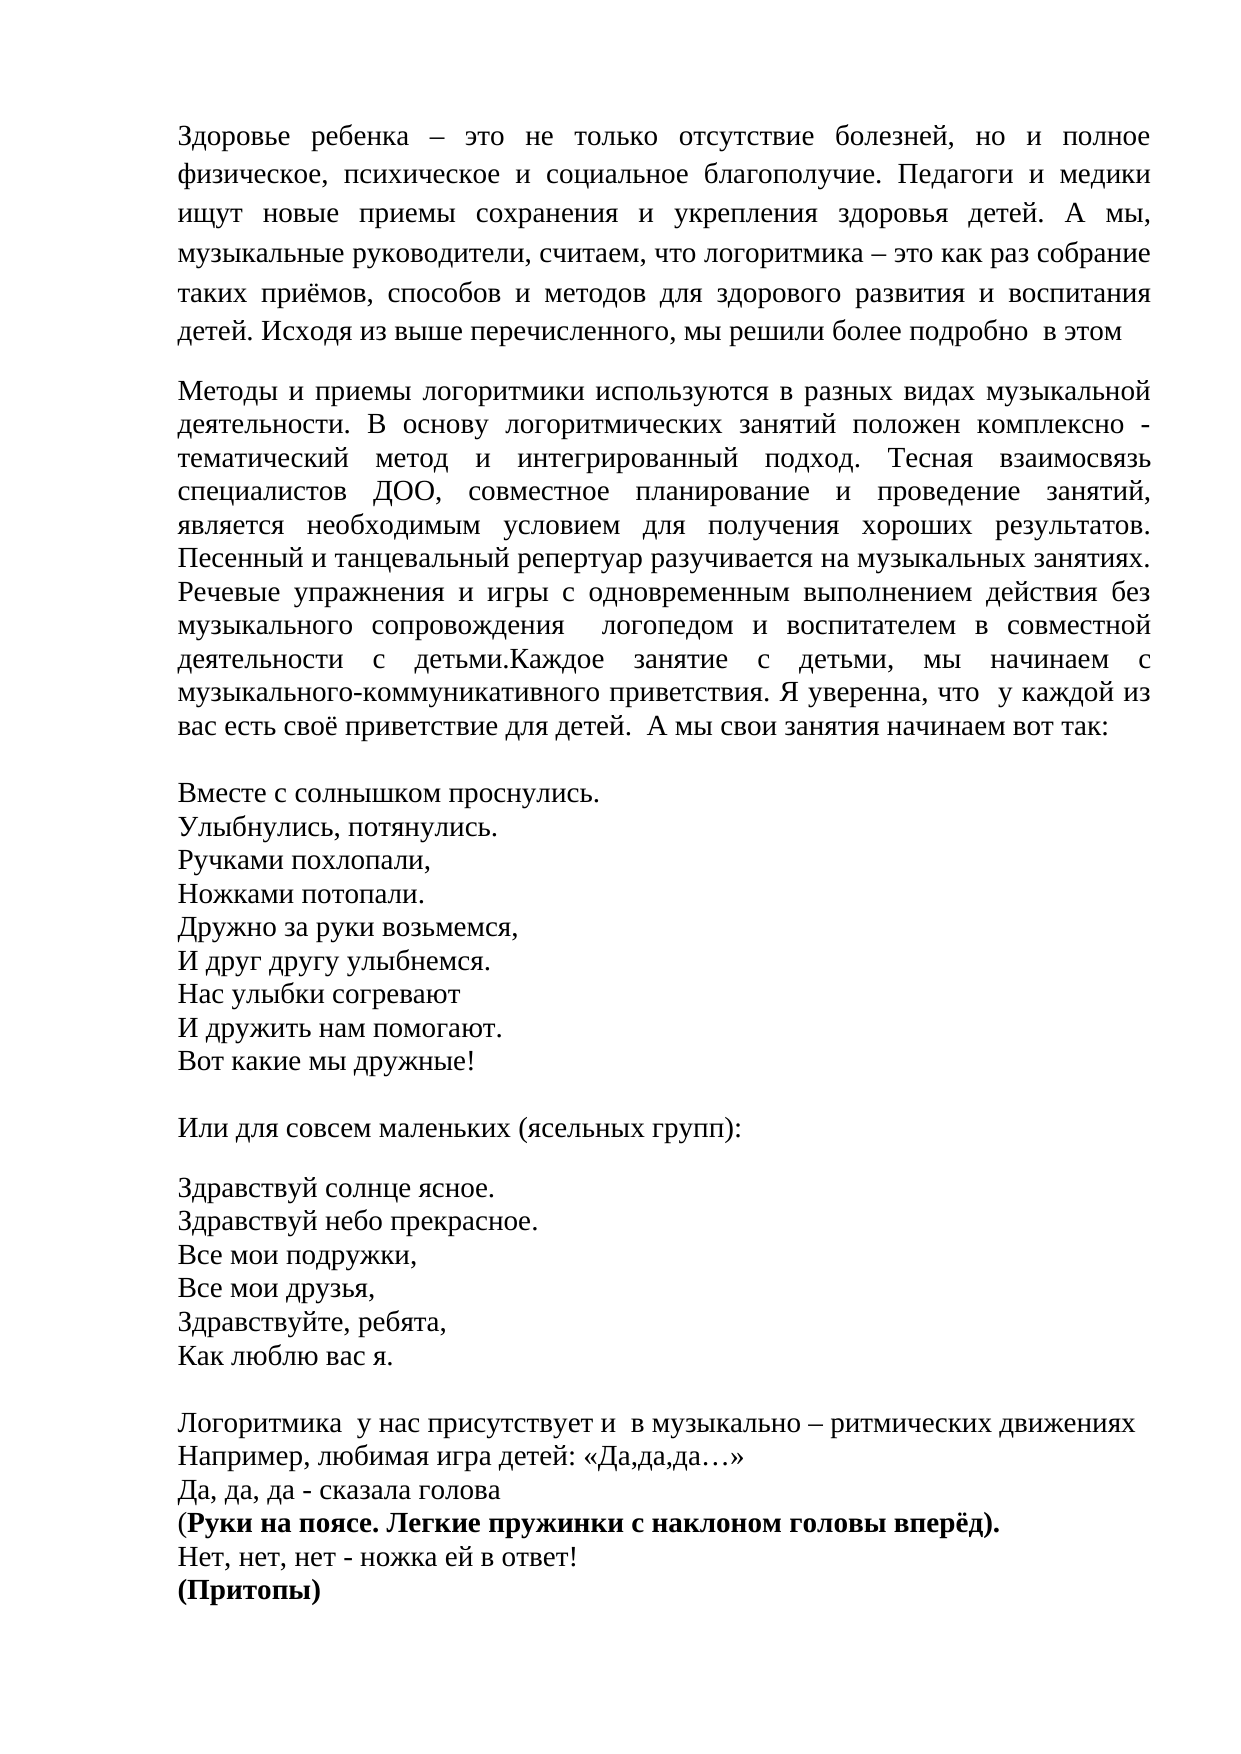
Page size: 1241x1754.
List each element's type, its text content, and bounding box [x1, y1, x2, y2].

text Здравствуй солнце ясное. [177, 1170, 1152, 1203]
text Ручками похлопали, [177, 842, 1152, 876]
text И друг другу улыбнемся. [177, 943, 1152, 976]
text Здравствуй небо прекрасное. [177, 1203, 1152, 1237]
text И дружить нам помогают. [177, 1010, 1152, 1043]
text Логоритмика у нас присутствует и в музыкально – ритмических движениях [177, 1405, 1152, 1438]
text Методы и приемы логоритмики используются в разных видах музыкальной деятельности. В основу логоритмических занятий положен комплексно - тематический метод и интегрированный подход. Тесная взаимосвязь специалистов ДОО, совместное планирование и проведение занятий, является необходимым условием для получения хороших результатов. Песенный и танцевальный репертуар разучивается на музыкальных занятиях. Речевые упражнения и игры с одновременным выполнением действия без музыкального сопровождения логопедом и воспитателем в совместной деятельности с детьми.Каждое занятие с детьми, мы начинаем с музыкального-коммуникативного приветствия. Я уверенна, что у каждой из вас есть своё приветствие для детей. А мы свои занятия начинаем вот так: [177, 373, 1152, 742]
text Здравствуйте, ребята, [177, 1304, 1152, 1338]
text Все мои друзья, [177, 1271, 1152, 1304]
text (Руки на поясе. Легкие пружинки с наклоном головы вперёд). [177, 1505, 1152, 1539]
text Улыбнулись, потянулись. [177, 809, 1152, 842]
text Нас улыбки согревают [177, 976, 1152, 1010]
text Дружно за руки возьмемся, [177, 909, 1152, 943]
text Или для совсем маленьких (ясельных групп): [177, 1111, 1152, 1144]
text Вместе с солнышком проснулись. [177, 775, 1152, 809]
text (Притопы) [177, 1572, 1152, 1606]
text Все мои подружки, [177, 1237, 1152, 1271]
text Вот какие мы дружные! [177, 1043, 1152, 1077]
text Ножками потопали. [177, 876, 1152, 909]
text Например, любимая игра детей: «Да,да,да…» [177, 1438, 1152, 1472]
text Здоровье ребенка – это не только отсутствие болезней, но и полное физическое, психическое и социальное благополучие. Педагоги и медики ищут новые приемы сохранения и укрепления здоровья детей. А мы, музыкальные руководители, считаем, что логоритмика – это как раз собрание таких приёмов, способов и методов для здорового развития и воспитания детей. Исходя из выше перечисленного, мы решили более подробно в этом [177, 118, 1152, 347]
text Да, да, да - сказала голова [177, 1472, 1152, 1505]
text Нет, нет, нет - ножка ей в ответ! [177, 1539, 1152, 1572]
text Как люблю вас я. [177, 1338, 1152, 1371]
